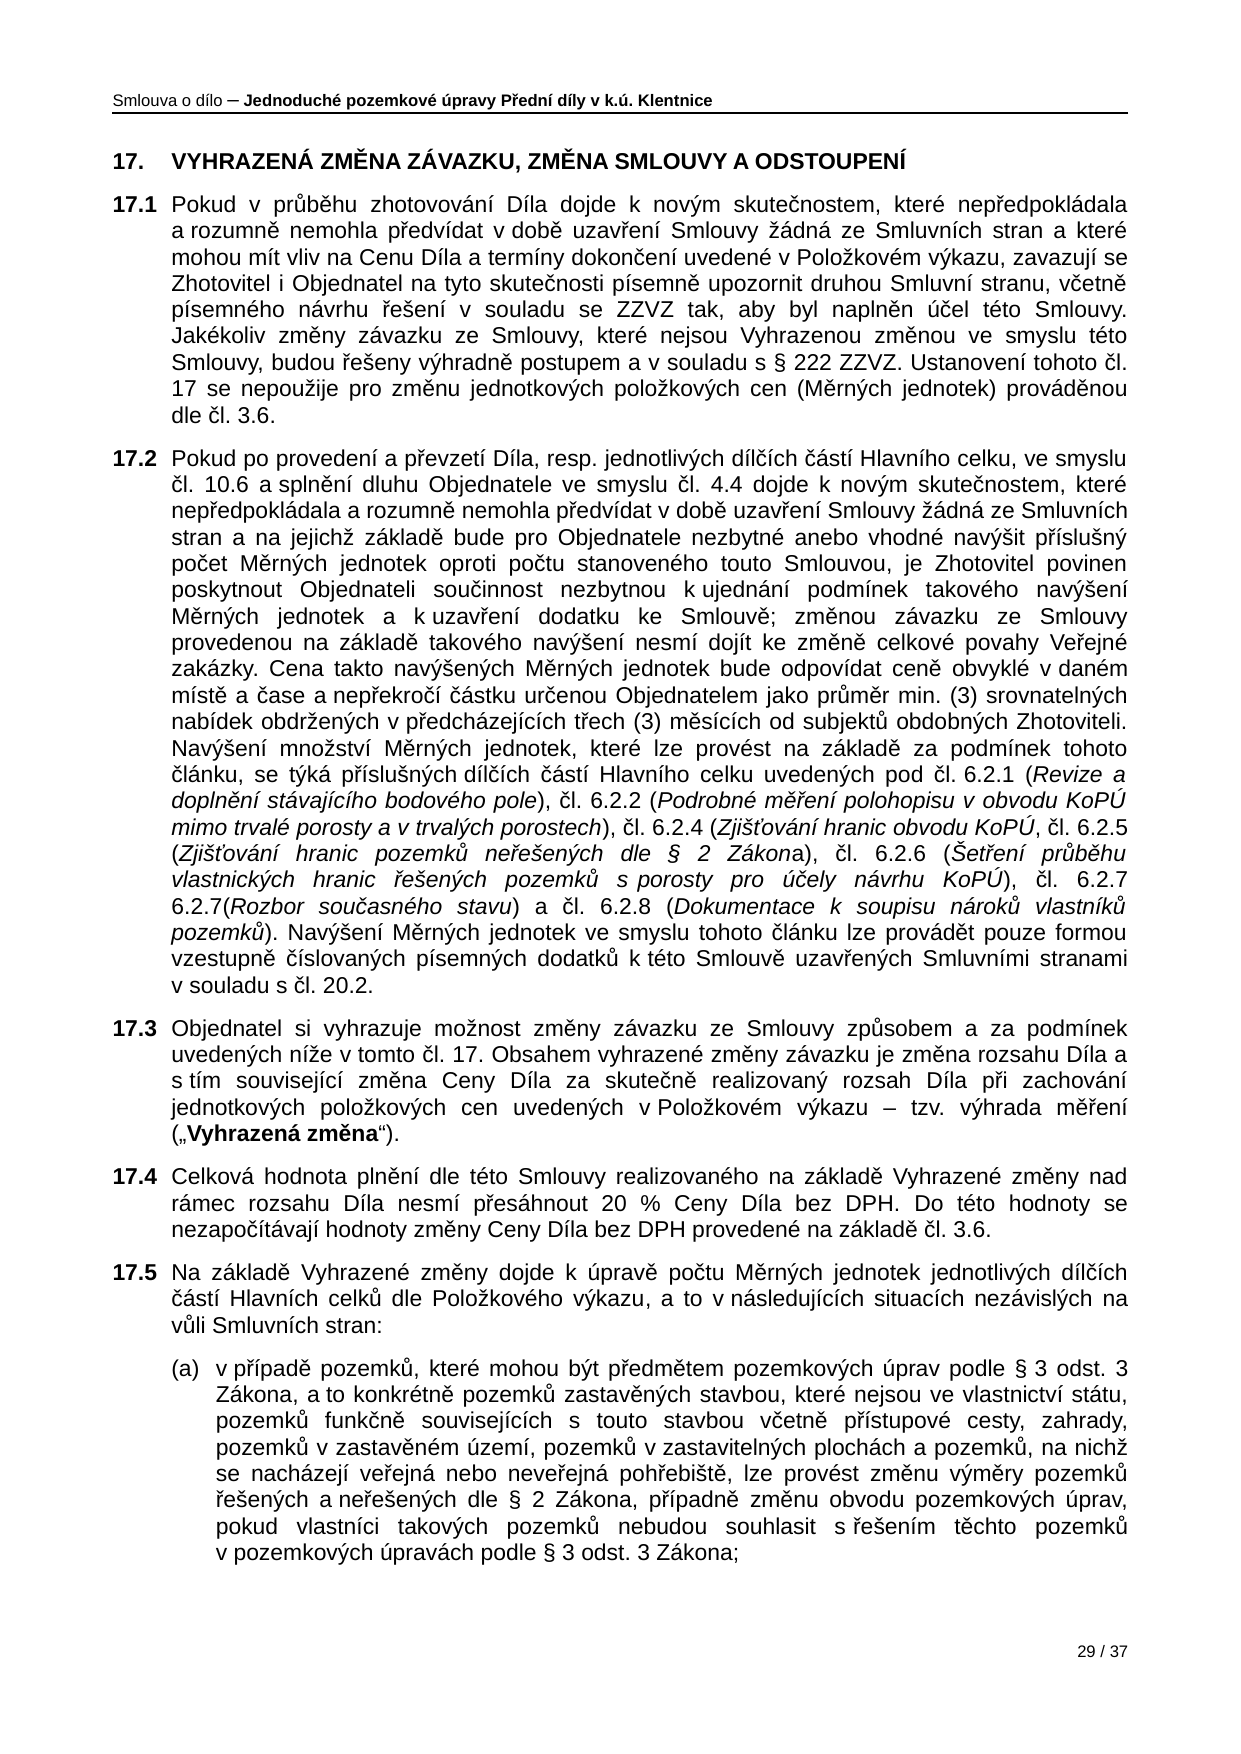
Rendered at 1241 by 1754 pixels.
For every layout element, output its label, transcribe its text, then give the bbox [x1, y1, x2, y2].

list v případě pozemků, které mohou být předmětem pozemkových úprav podle § 3 odst. 3 Zákona, a to konkrétně pozemků zastavěných stavbou, které nejsou ve vlastnictví státu, pozemků funkčně souvisejících s touto stavbou včetně přístupové cesty, zahrady, pozemků v zastavěném území, pozemků v zastavitelných plochách a pozemků, na nichž se nacházejí veřejná nebo neveřejná pohřebiště, lze provést změnu výměry pozemků řešených a neřešených dle § 2 Zákona, případně změnu obvodu pozemkových úprav, pokud vlastníci takových pozemků nebudou souhlasit s řešením těchto pozemků v pozemkových úpravách podle § 3 odst. 3 Zákona; [171, 1354, 1128, 1565]
text Pokud v průběhu zhotovování Díla dojde k novým skutečnostem, které nepředpokládala a rozumně nemohla předvídat v době uzavření Smlouvy žádná ze Smluvních stran a které mohou mít vliv na Cenu Díla a termíny dokončení uvedené v Položkovém výkazu, zavazují se Zhotovitel i Objednatel na tyto skutečnosti písemně upozornit druhou Smluvní stranu, včetně písemného návrhu řešení v souladu se ZZVZ tak, aby byl naplněn účel této Smlouvy. Jakékoliv změny závazku ze Smlouvy, které nejsou Vyhrazenou změnou ve smyslu této Smlouvy, budou řešeny výhradně postupem a v souladu s § 222 ZZVZ. Ustanovení tohoto čl. 17 se nepoužije pro změnu jednotkových položkových cen (Měrných jednotek) prováděnou dle čl. 3.6. [112, 191, 1128, 428]
text Na základě Vyhrazené změny dojde k úpravě počtu Měrných jednotek jednotlivých dílčích částí Hlavních celků dle Položkového výkazu, a to v následujících situacích nezávislých na vůli Smluvních stran: [112, 1259, 1128, 1338]
text Objednatel si vyhrazuje možnost změny závazku ze Smlouvy způsobem a za podmínek uvedených níže v tomto čl. 17. Obsahem vyhrazené změny závazku je změna rozsahu Díla a s tím související změna Ceny Díla za skutečně realizovaný rozsah Díla při zachování jednotkových položkových cen uvedených v Položkovém výkazu – tzv. výhrada měření („Vyhrazená změna“). [112, 1015, 1128, 1146]
text Pokud po provedení a převzetí Díla, resp. jednotlivých dílčích částí Hlavního celku, ve smyslu čl. 10.6 a splnění dluhu Objednatele ve smyslu čl. 4.4 dojde k novým skutečnostem, které nepředpokládala a rozumně nemohla předvídat v době uzavření Smlouvy žádná ze Smluvních stran a na jejichž základě bude pro Objednatele nezbytné anebo vhodné navýšit příslušný počet Měrných jednotek oproti počtu stanoveného touto Smlouvou, je Zhotovitel povinen poskytnout Objednateli součinnost nezbytnou k ujednání podmínek takového navýšení Měrných jednotek a k uzavření dodatku ke Smlouvě; změnou závazku ze Smlouvy provedenou na základě takového navýšení nesmí dojít ke změně celkové povahy Veřejné zakázky. Cena takto navýšených Měrných jednotek bude odpovídat ceně obvyklé v daném místě a čase a nepřekročí částku určenou Objednatelem jako průměr min. (3) srovnatelných nabídek obdržených v předcházejících třech (3) měsících od subjektů obdobných Zhotoviteli. Navýšení množství Měrných jednotek, které lze provést na základě za podmínek tohoto článku, se týká příslušných dílčích částí Hlavního celku uvedených pod čl. 6.2.1 (Revize a doplnění stávajícího bodového pole), čl. 6.2.2 (Podrobné měření polohopisu v obvodu KoPÚ mimo trvalé porosty a v trvalých porostech), čl. 6.2.4 (Zjišťování hranic obvodu KoPÚ, čl. 6.2.5 (Zjišťování hranic pozemků neřešených dle § 2 Zákona), čl. 6.2.6 (Šetření průběhu vlastnických hranic řešených pozemků s porosty pro účely návrhu KoPÚ), čl. 6.2.7 (Rozbor současného stavu) a čl. 6.2.8 (Dokumentace k soupisu nároků vlastníků pozemků). Navýšení Měrných jednotek ve smyslu tohoto článku lze provádět pouze formou vzestupně číslovaných písemných dodatků k této Smlouvě uzavřených Smluvními stranami v souladu s čl. 20.2. [112, 444, 1128, 998]
text Celková hodnota plnění dle této Smlouvy realizovaného na základě Vyhrazené změny nad rámec rozsahu Díla nesmí přesáhnout 20 % Ceny Díla bez DPH. Do této hodnoty se nezapočítávají hodnoty změny Ceny Díla bez DPH provedené na základě čl. 3.6. [112, 1163, 1128, 1242]
text Vyhrazená změna závazku, změna smlouvy a odstoupení [112, 148, 1128, 174]
